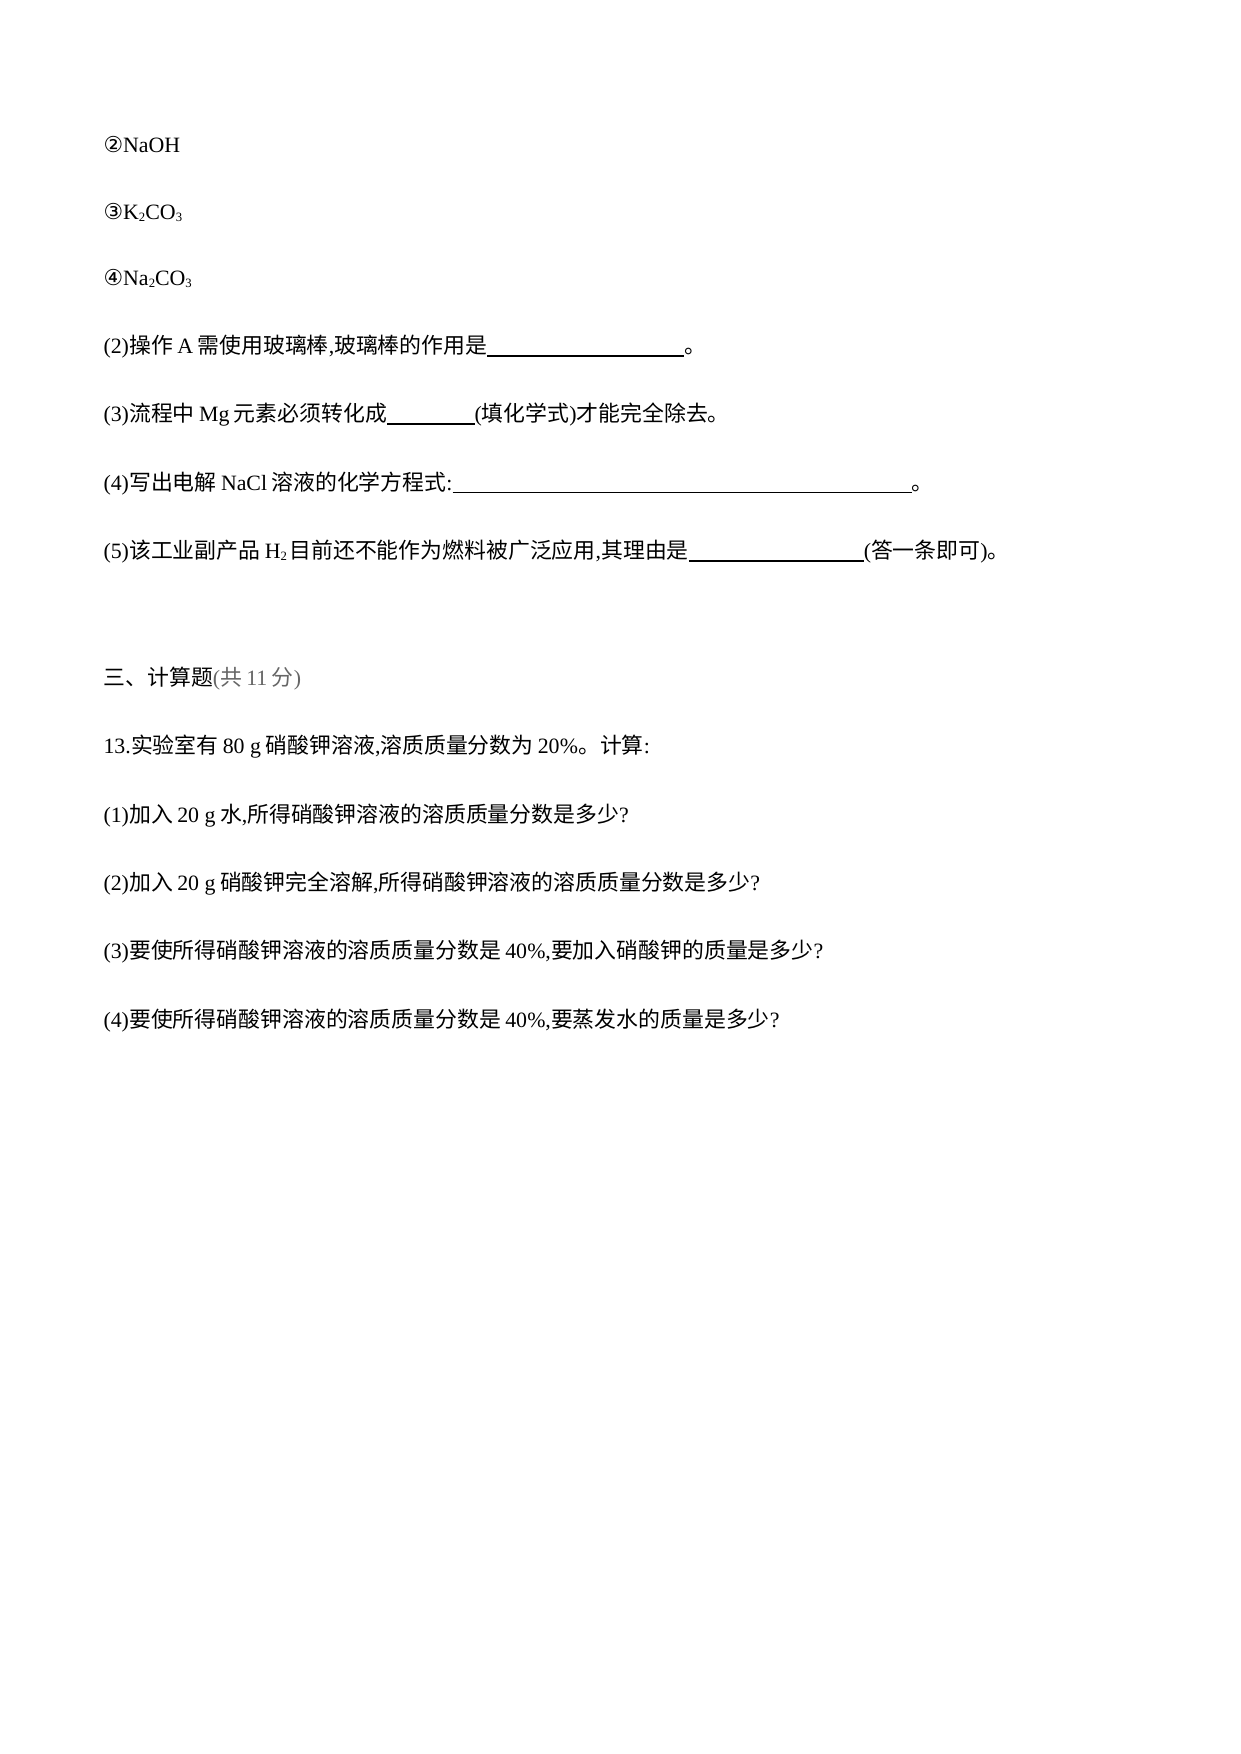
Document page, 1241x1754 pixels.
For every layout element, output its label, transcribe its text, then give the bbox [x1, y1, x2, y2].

text (2)加入20 g硝酸钾完全溶解,所得硝酸钾溶液的溶质质量分数是多少? [103, 865, 1137, 897]
text (3)流程中Mg元素必须转化成 (填化学式)才能完全除去。 [103, 396, 1137, 428]
text (2)操作A需使用玻璃棒,玻璃棒的作用是 。 [103, 328, 1137, 359]
text (1)加入20 g水,所得硝酸钾溶液的溶质质量分数是多少? [103, 797, 1137, 828]
text (5)该工业副产品H2目前还不能作为燃料被广泛应用,其理由是 (答一条即可)。 [103, 533, 1137, 564]
text ④Na2CO3 [103, 262, 1137, 292]
text ③K2CO3 [103, 196, 1137, 226]
text (3)要使所得硝酸钾溶液的溶质质量分数是40%,要加入硝酸钾的质量是多少? [103, 933, 1137, 965]
text ②NaOH [103, 129, 1137, 159]
text 13.实验室有80 g硝酸钾溶液,溶质质量分数为20%。计算: [103, 728, 1137, 760]
text 三、计算题(共11分) [103, 660, 1137, 692]
text (4)写出电解NaCl溶液的化学方程式: 。 [103, 464, 1137, 496]
text (4)要使所得硝酸钾溶液的溶质质量分数是40%,要蒸发水的质量是多少? [103, 1002, 1137, 1033]
